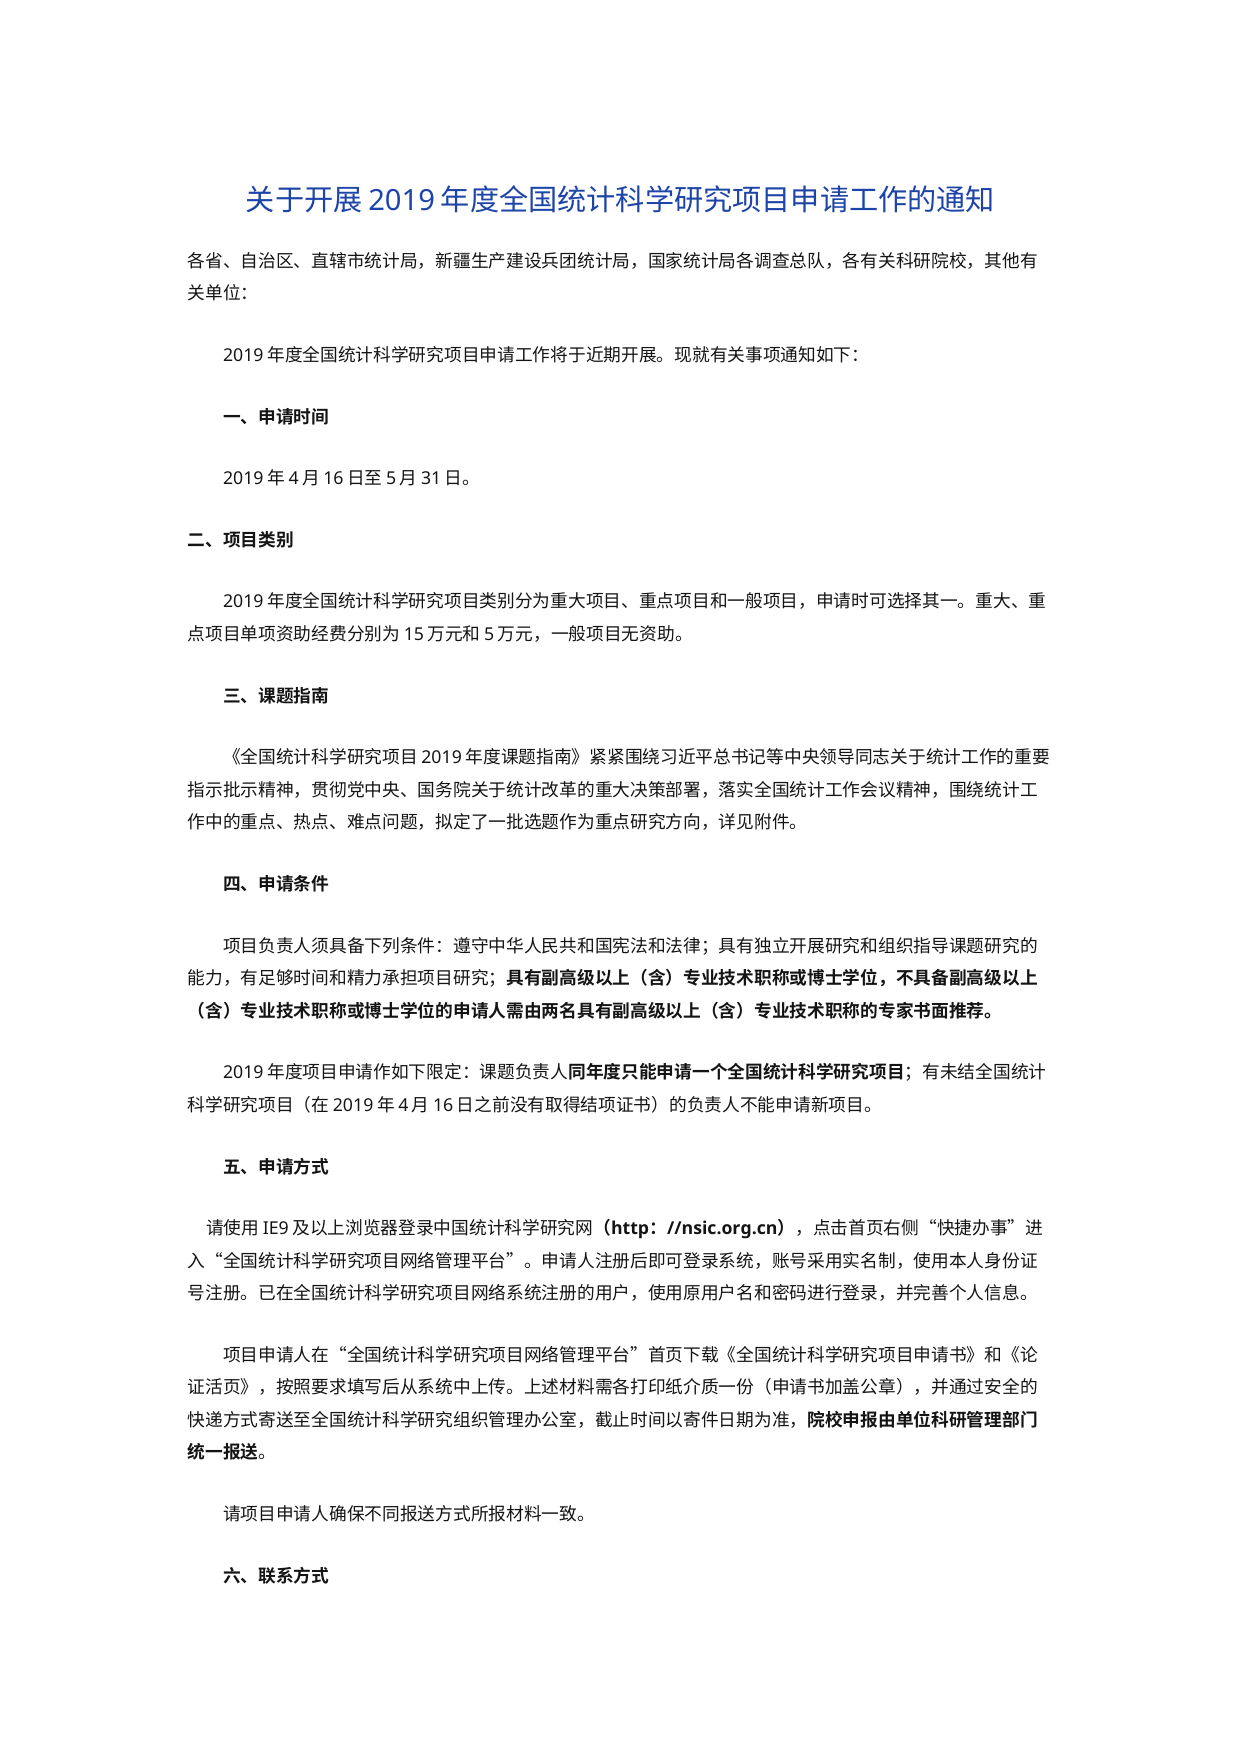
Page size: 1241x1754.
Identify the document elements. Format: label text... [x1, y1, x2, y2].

text 项目申请人在“全国统计科学研究项目网络管理平台”首页下载《全国统计科学研究项目申请书》和《论证活页》，按照要求填写后从系统中上传。上述材料需各打印纸介质一份（申请书加盖公章），并通过安全的快递方式寄送至全国统计科学研究组织管理办公室，截止时间以寄件日期为准，院校申报由单位科研管理部门统一报送。 [187, 1337, 1053, 1467]
text 六、联系方式 [187, 1558, 1053, 1591]
text 各省、自治区、直辖市统计局，新疆生产建设兵团统计局，国家统计局各调查总队，各有关科研院校，其他有关单位： [187, 243, 1053, 308]
text 2019年度项目申请作如下限定：课题负责人同年度只能申请一个全国统计科学研究项目；有未结全国统计科学研究项目（在2019年4月16日之前没有取得结项证书）的负责人不能申请新项目。 [187, 1055, 1053, 1120]
text 请使用IE9及以上浏览器登录中国统计科学研究网（http：//nsic.org.cn），点击首页右侧“快捷办事”进入“全国统计科学研究项目网络管理平台”。申请人注册后即可登录系统，账号采用实名制，使用本人身份证号注册。已在全国统计科学研究项目网络系统注册的用户，使用原用户名和密码进行登录，并完善个人信息。 [187, 1211, 1053, 1308]
table_header 关于开展2019年度全国统计科学研究项目申请工作的通知 [160, 162, 1080, 243]
text 2019年4月16日至5月31日。 [187, 461, 1053, 493]
text 请项目申请人确保不同报送方式所报材料一致。 [187, 1497, 1053, 1529]
text 《全国统计科学研究项目2019年度课题指南》紧紧围绕习近平总书记等中央领导同志关于统计工作的重要指示批示精神，贯彻党中央、国务院关于统计改革的重大决策部署，落实全国统计工作会议精神，围绕统计工作中的重点、热点、难点问题，拟定了一批选题作为重点研究方向，详见附件。 [187, 740, 1053, 837]
text 四、申请条件 [187, 867, 1053, 899]
text 一、申请时间 [187, 399, 1053, 432]
text 2019年度全国统计科学研究项目申请工作将于近期开展。现就有关事项通知如下： [187, 337, 1053, 370]
text 五、申请方式 [187, 1149, 1053, 1182]
text 二、项目类别 [187, 522, 1053, 555]
text 2019年度全国统计科学研究项目类别分为重大项目、重点项目和一般项目，申请时可选择其一。重大、重点项目单项资助经费分别为15万元和5万元，一般项目无资助。 [187, 584, 1053, 649]
text 项目负责人须具备下列条件：遵守中华人民共和国宪法和法律；具有独立开展研究和组织指导课题研究的能力，有足够时间和精力承担项目研究；具有副高级以上（含）专业技术职称或博士学位，不具备副高级以上（含）专业技术职称或博士学位的申请人需由两名具有副高级以上（含）专业技术职称的专家书面推荐。 [187, 928, 1053, 1026]
text 三、课题指南 [187, 678, 1053, 711]
